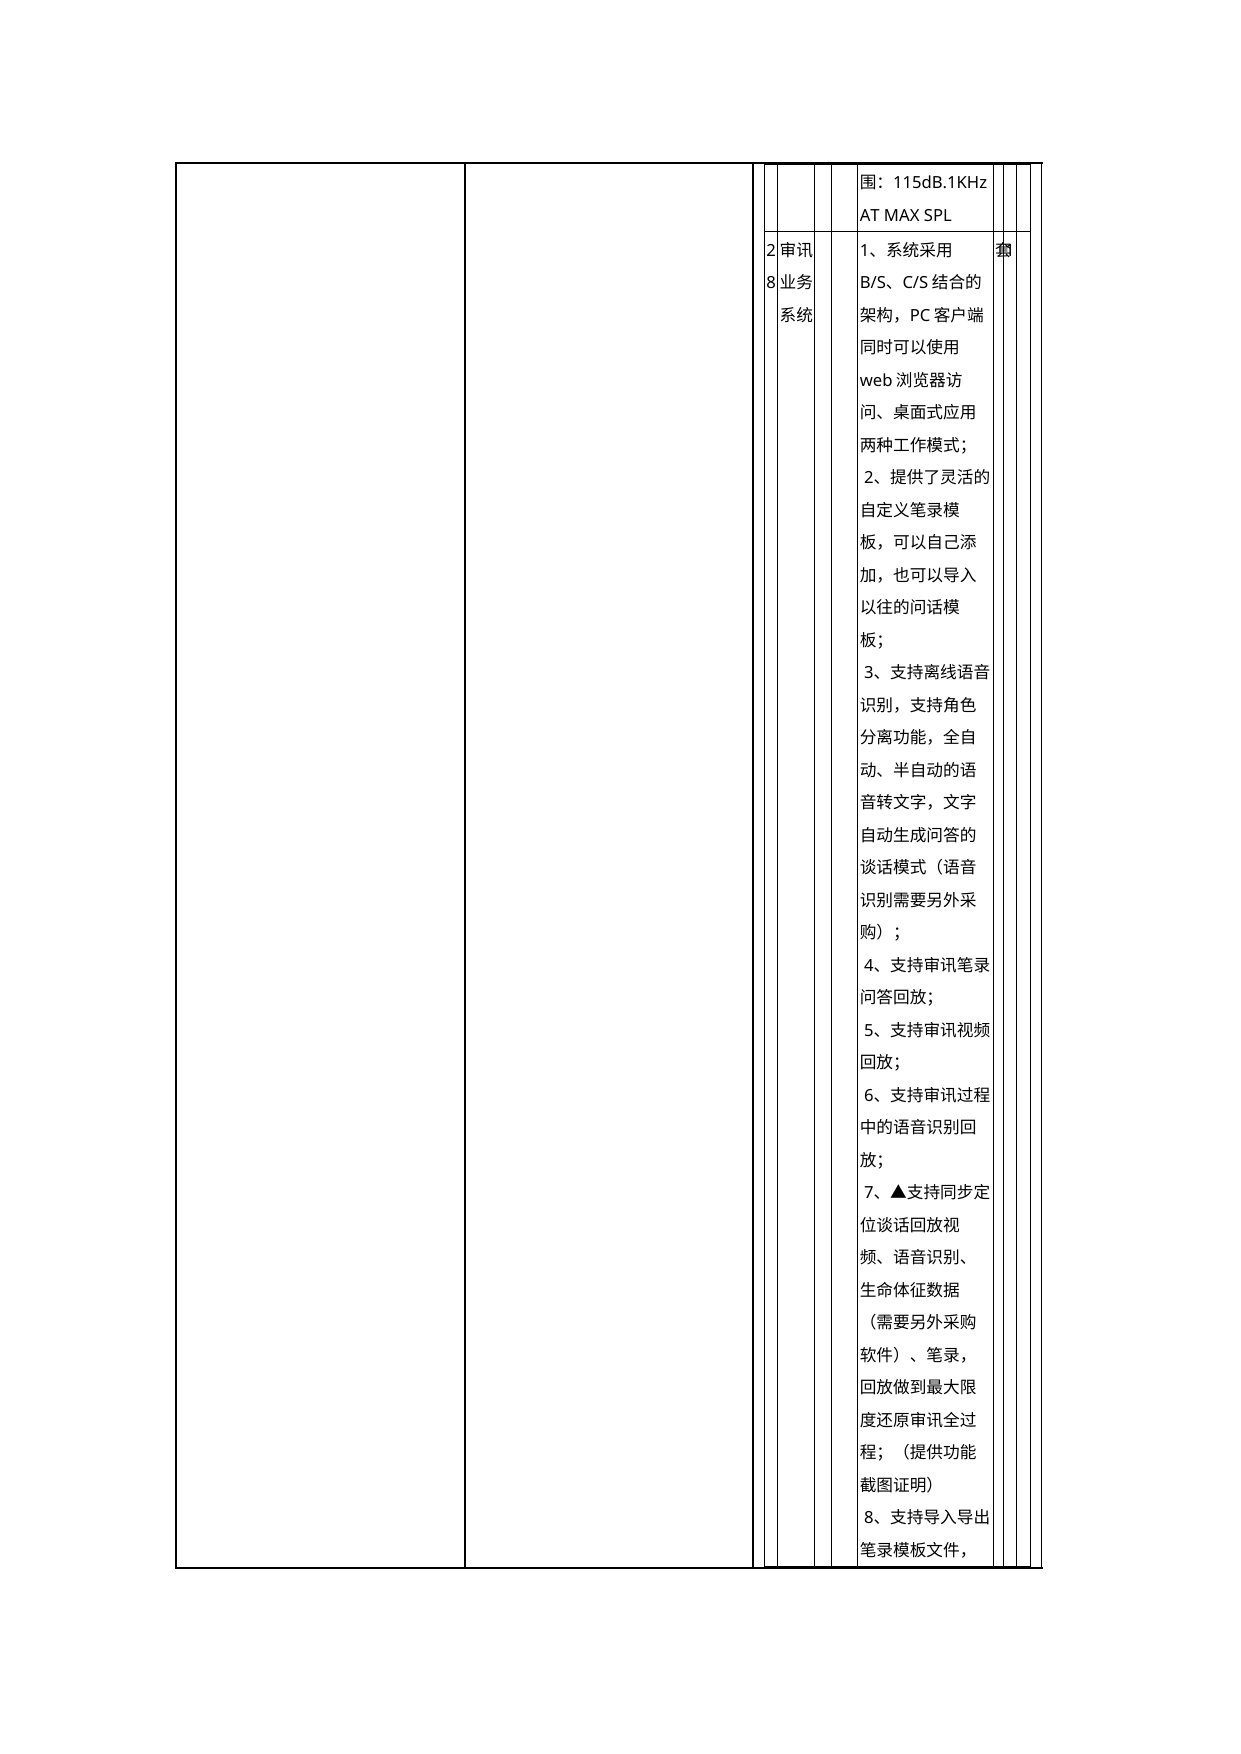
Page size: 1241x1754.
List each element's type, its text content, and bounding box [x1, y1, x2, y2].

table_cell [1017, 165, 1030, 231]
table_cell 1 [177, 164, 464, 1567]
table_cell [1004, 232, 1016, 1566]
table_cell [765, 165, 777, 231]
table_cell [994, 165, 1003, 231]
table_cell [815, 165, 831, 231]
table_cell [1004, 165, 1016, 231]
table_cell [1017, 232, 1030, 1566]
table_cell [994, 232, 1003, 1566]
table_cell [858, 232, 993, 1566]
table_cell [815, 232, 831, 1566]
table_cell ★ [466, 164, 752, 1567]
table_cell [832, 165, 857, 231]
table_cell [832, 232, 857, 1566]
table_cell [858, 165, 993, 231]
table_cell [765, 232, 777, 1566]
table_cell [1031, 164, 1041, 1567]
table_cell [778, 165, 814, 231]
table_cell [778, 232, 814, 1566]
table_cell [754, 164, 764, 1567]
